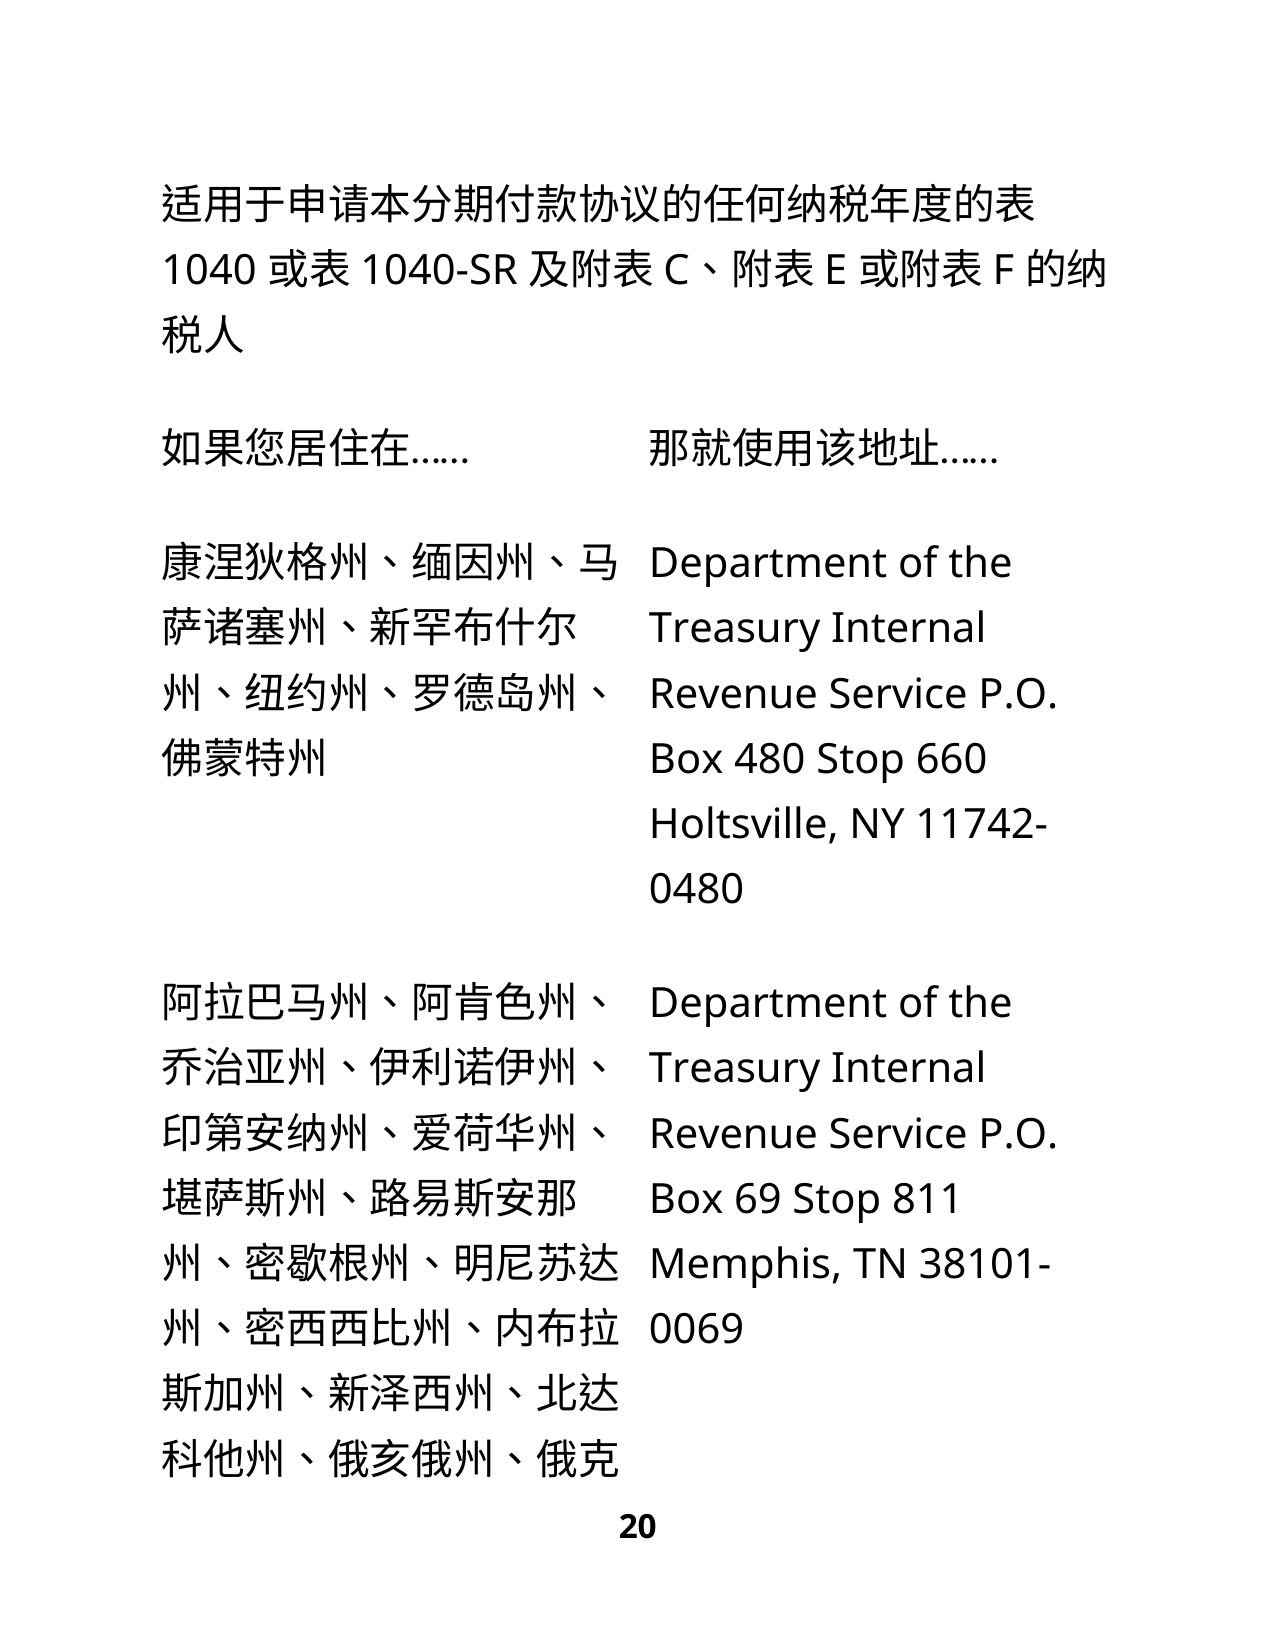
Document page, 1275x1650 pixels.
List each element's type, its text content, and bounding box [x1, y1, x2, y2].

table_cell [150, 948, 637, 1486]
table_cell Department of the Treasury Internal Revenue Service P.O. Box 480 Stop 660 Holtsville, NY 11742-0480 [638, 508, 1125, 948]
table_cell 康涅狄格州、缅因州、马萨诸塞州、新罕布什尔州、纽约州、罗德岛州、佛蒙特州 [150, 508, 637, 948]
table_header 适用于申请本分期付款协议的任何纳税年度的表 1040 或表 1040-SR 及附表 C、附表 E 或附表 F 的纳税人 [150, 150, 1125, 394]
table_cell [638, 948, 1125, 1486]
table_cell 那就使用该地址…… [638, 394, 1125, 508]
table_cell 如果您居住在…… [150, 394, 637, 508]
